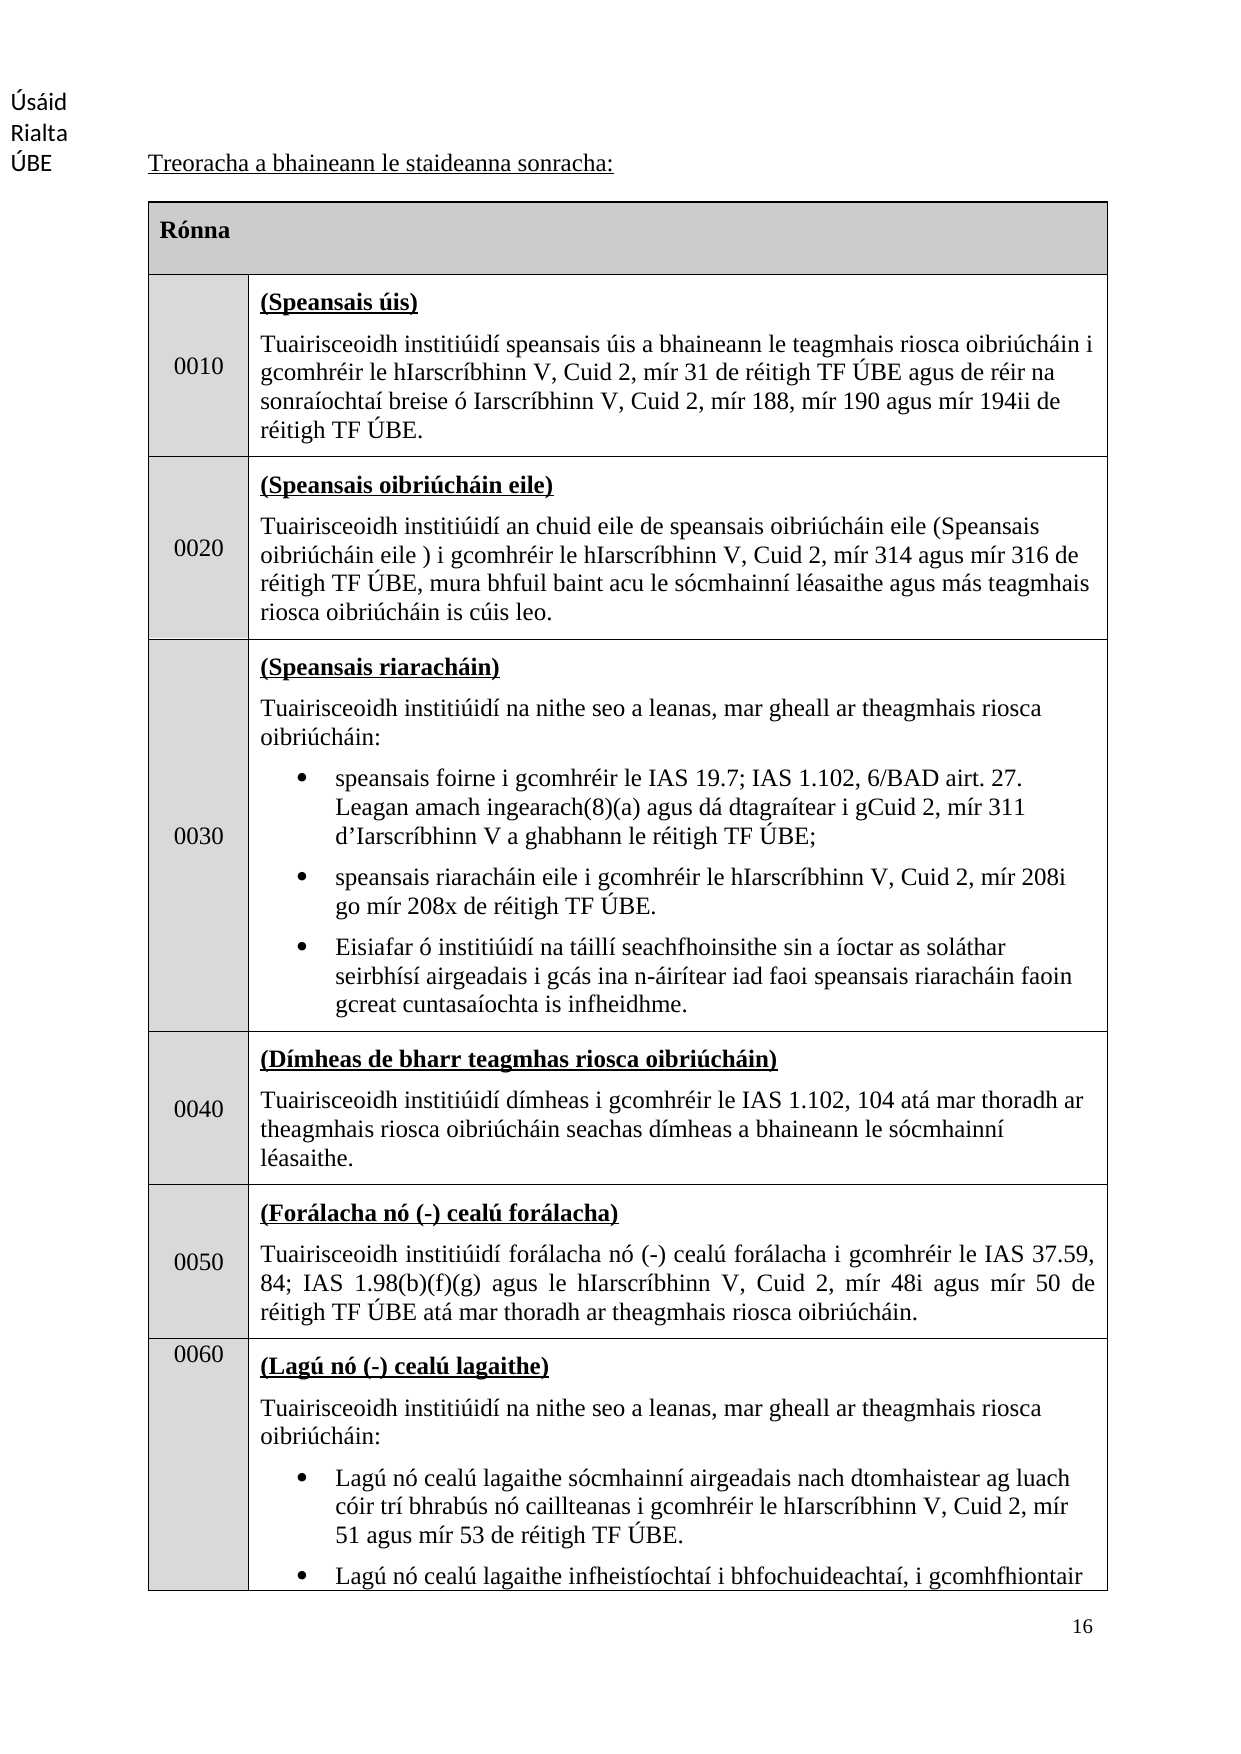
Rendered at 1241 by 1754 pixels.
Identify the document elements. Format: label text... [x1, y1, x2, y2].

table_cell (Dímheas de bharr teagmhas riosca oibriúcháin) Tuairisceoidh institiúidí dímheas i gcomhréir le IAS 1.102, 104 atá mar thoradh ar theagmhais riosca oibriúcháin seachas dímheas a bhaineann le sócmhainní léasaithe. [249, 1032, 1107, 1184]
table_cell (Forálacha nó (-) cealú forálacha) Tuairisceoidh institiúidí forálacha nó (-) cealú forálacha i gcomhréir le IAS 37.59, 84; IAS 1.98(b)(f)(g) agus le hIarscríbhinn V, Cuid 2, mír 48i agus mír 50 de réitigh TF ÚBE atá mar thoradh ar theagmhais riosca oibriúcháin. [249, 1185, 1107, 1338]
table_cell (Speansais oibriúcháin eile) Tuairisceoidh institiúidí an chuid eile de speansais oibriúcháin eile (Speansais oibriúcháin eile ) i gcomhréir le hIarscríbhinn V, Cuid 2, mír 314 agus mír 316 de réitigh TF ÚBE, mura bhfuil baint acu le sócmhainní léasaithe agus más teagmhais riosca oibriúcháin is cúis leo. [249, 457, 1107, 638]
table_cell 0040 [149, 1032, 248, 1184]
table_cell 0030 [149, 640, 248, 1031]
table_cell (Speansais riaracháin) Tuairisceoidh institiúidí na nithe seo a leanas, mar gheall ar theagmhais riosca oibriúcháin: speansais foirne i gcomhréir le IAS 19.7; IAS 1.102, 6/BAD airt. 27. Leagan amach ingearach(8)(a) agus dá dtagraítear i gCuid 2, mír 311 d’Iarscríbhinn V a ghabhann le réitigh TF ÚBE; speansais riaracháin eile i gcomhréir le hIarscríbhinn V, Cuid 2, mír 208i go mír 208x de réitigh TF ÚBE. Eisiafar ó institiúidí na táillí seachfhoinsithe sin a íoctar as soláthar seirbhísí airgeadais i gcás ina n‑áirítear iad faoi speansais riaracháin faoin gcreat cuntasaíochta is infheidhme. [249, 640, 1107, 1031]
table_cell 0060 [149, 1339, 248, 1590]
table_cell 0020 [149, 457, 248, 638]
table_cell 0050 [149, 1185, 248, 1338]
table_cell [249, 1339, 1107, 1590]
text Treoracha a bhaineann le staideanna sonracha: [148, 148, 1093, 176]
table_cell (Speansais úis) Tuairisceoidh institiúidí speansais úis a bhaineann le teagmhais riosca oibriúcháin i gcomhréir le hIarscríbhinn V, Cuid 2, mír 31 de réitigh TF ÚBE agus de réir na sonraíochtaí breise ó Iarscríbhinn V, Cuid 2, mír 188, mír 190 agus mír 194ii de réitigh TF ÚBE. [249, 275, 1107, 456]
table_header Rónna [149, 203, 1107, 274]
table_cell 0010 [149, 275, 248, 456]
